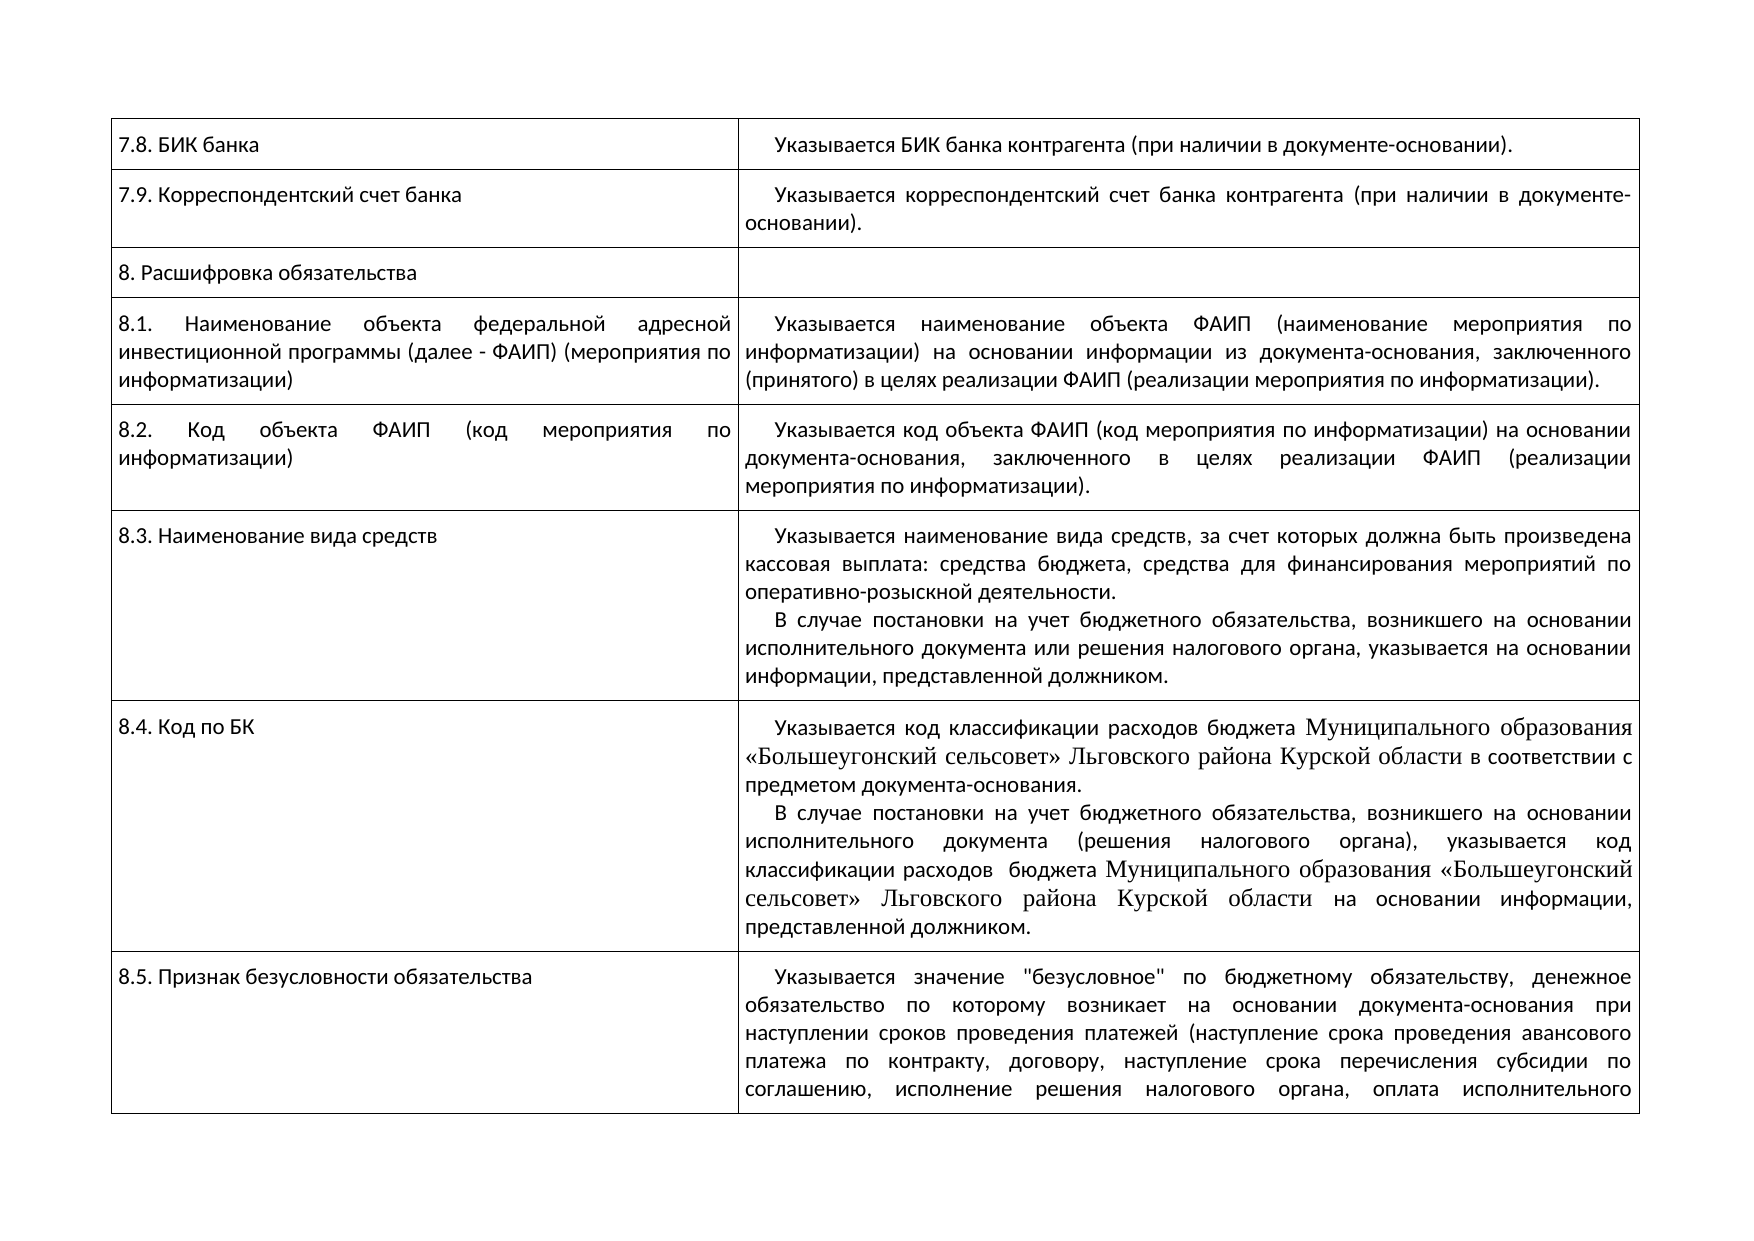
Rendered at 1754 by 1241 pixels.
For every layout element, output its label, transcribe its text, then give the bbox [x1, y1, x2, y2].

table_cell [112, 952, 738, 1113]
table_cell 8. Расшифровка обязательства [112, 248, 738, 297]
table_cell [739, 248, 1639, 297]
table_cell Указывается корреспондентский счет банка контрагента (при наличии в документе-основании). [739, 170, 1639, 247]
table_cell 7.9. Корреспондентский счет банка [112, 170, 738, 247]
table_cell Указывается БИК банка контрагента (при наличии в документе-основании). [739, 119, 1639, 168]
table_cell 8.3. Наименование вида средств [112, 511, 738, 700]
table_cell 8.2. Код объекта ФАИП (код мероприятия по информатизации) [112, 405, 738, 510]
table_cell 8.1. Наименование объекта федеральной адресной инвестиционной программы (далее - ФАИП) (мероприятия по информатизации) [112, 298, 738, 403]
table_cell 8.4. Код по БК [112, 701, 738, 951]
table_cell Указывается наименование объекта ФАИП (наименование мероприятия по информатизации) на основании информации из документа-основания, заключенного (принятого) в целях реализации ФАИП (реализации мероприятия по информатизации). [739, 298, 1639, 403]
table_cell Указывается код объекта ФАИП (код мероприятия по информатизации) на основании документа-основания, заключенного в целях реализации ФАИП (реализации мероприятия по информатизации). [739, 405, 1639, 510]
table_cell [739, 952, 1639, 1113]
table_cell Указывается код классификации расходов бюджета Муниципального образования «Большеугонский сельсовет» Льговского района Курской области в соответствии с предметом документа-основания. В случае постановки на учет бюджетного обязательства, возникшего на основании исполнительного документа (решения налогового органа), указывается код классификации расходов бюджета Муниципального образования «Большеугонский сельсовет» Льговского района Курской области на основании информации, представленной должником. [739, 701, 1639, 951]
table_cell Указывается наименование вида средств, за счет которых должна быть произведена кассовая выплата: средства бюджета, средства для финансирования мероприятий по оперативно-розыскной деятельности. В случае постановки на учет бюджетного обязательства, возникшего на основании исполнительного документа или решения налогового органа, указывается на основании информации, представленной должником. [739, 511, 1639, 700]
table_cell 7.8. БИК банка [112, 119, 738, 168]
